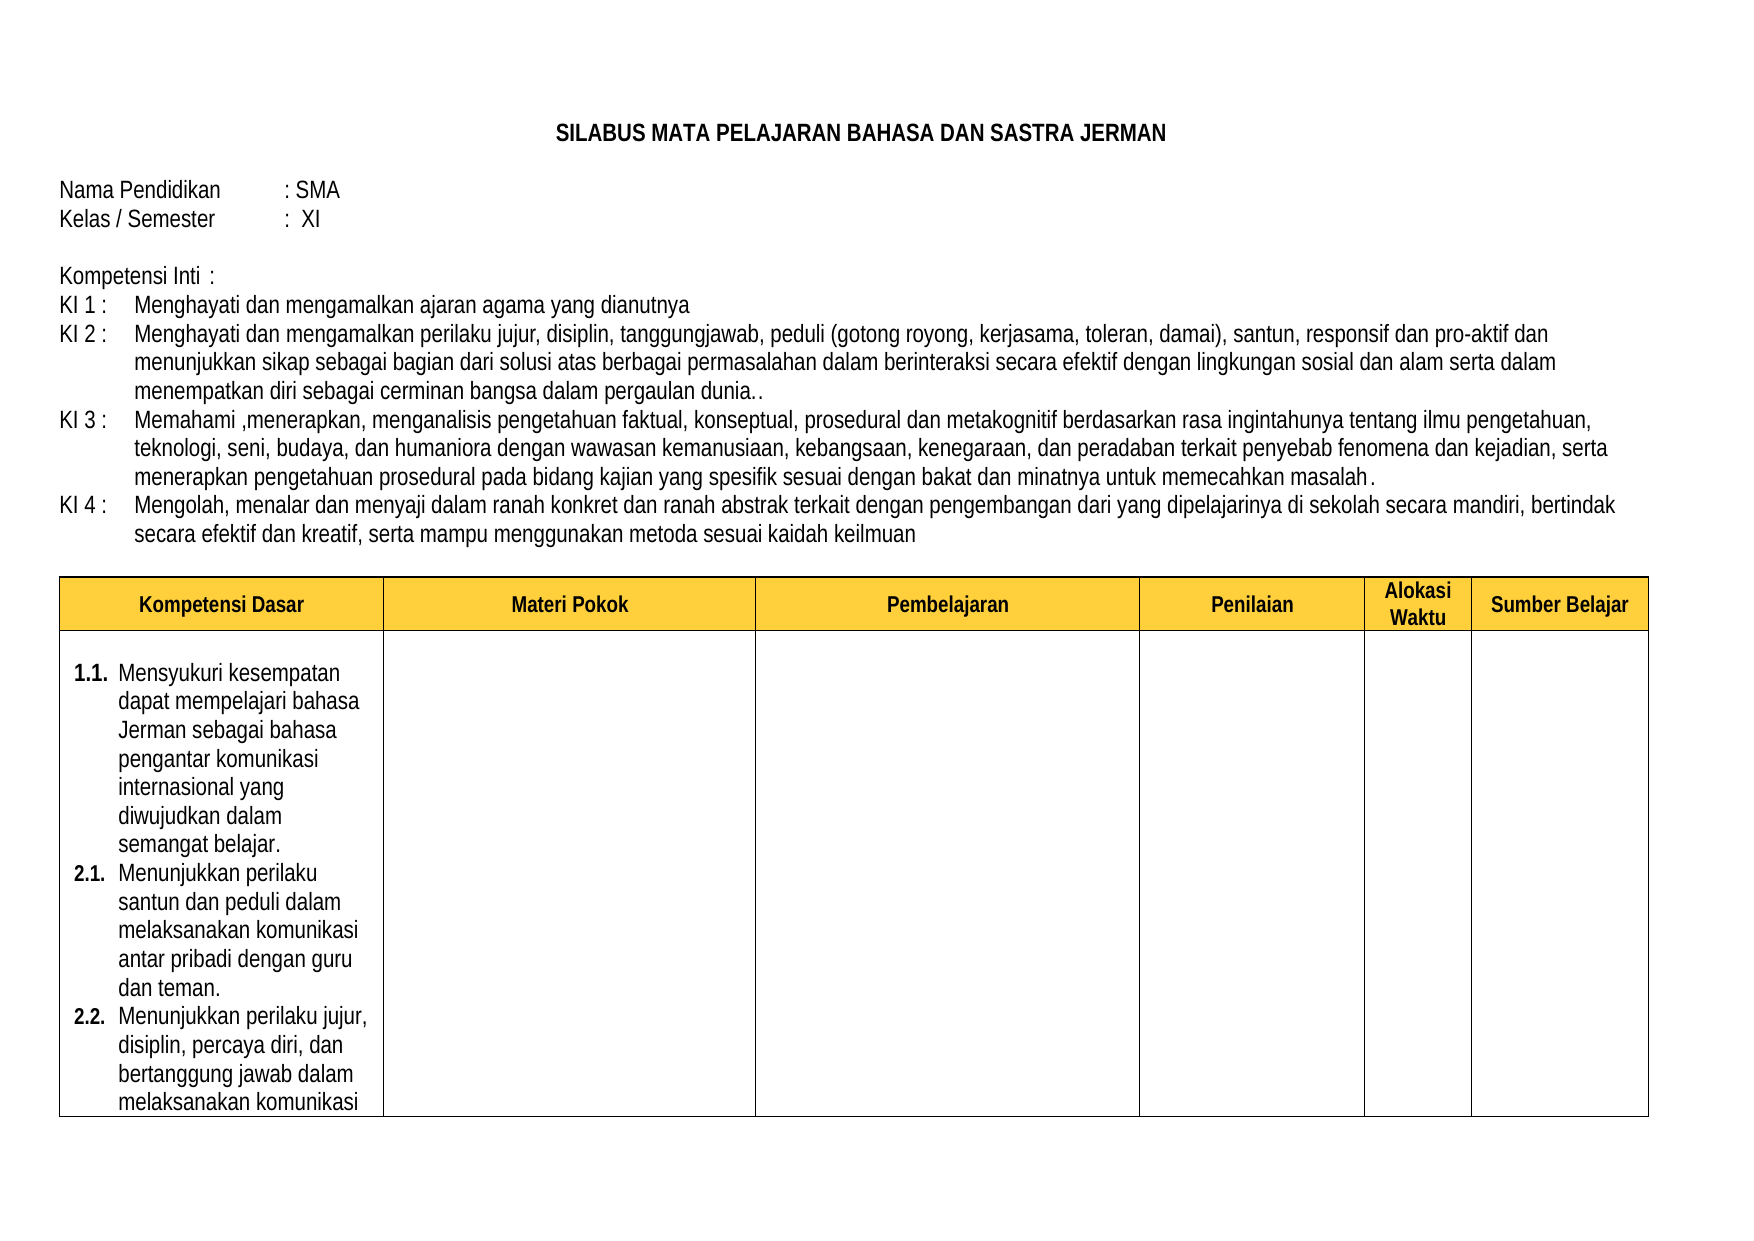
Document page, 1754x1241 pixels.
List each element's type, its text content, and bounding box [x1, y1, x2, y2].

table_cell [384, 631, 755, 1116]
table_cell [1365, 631, 1471, 1116]
table_header Pembelajaran [756, 578, 1139, 630]
text KI 1 : Menghayati dan mengamalkan ajaran agama yang dianutnya [59, 290, 1663, 319]
table_header Kompetensi Dasar [60, 578, 383, 630]
subtitle SILABUS MATA PELAJARAN BAHASA DAN SASTRA JERMAN [59, 118, 1663, 147]
text menempatkan diri sebagai cerminan bangsa dalam pergaulan dunia.. [59, 376, 1663, 404]
table_header Penilaian [1140, 578, 1364, 630]
text KI 3 : Memahami ,menerapkan, menganalisis pengetahuan faktual, konseptual, prosedural dan metakognitif berdasarkan rasa ingintahunya tentang ilmu pengetahuan, [59, 404, 1663, 433]
text teknologi, seni, budaya, dan humaniora dengan wawasan kemanusiaan, kebangsaan, kenegaraan, dan peradaban terkait penyebab fenomena dan kejadian, serta [59, 433, 1663, 462]
text KI 2 : Menghayati dan mengamalkan perilaku jujur, disiplin, tanggungjawab, peduli (gotong royong, kerjasama, toleran, damai), santun, responsif dan pro-aktif dan [59, 319, 1663, 347]
text secara efektif dan kreatif, serta mampu menggunakan metoda sesuai kaidah keilmuan [59, 519, 1663, 548]
text Nama Pendidikan : SMA [59, 175, 1663, 204]
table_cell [60, 631, 383, 1116]
text KI 4 : Mengolah, menalar dan menyaji dalam ranah konkret dan ranah abstrak terkait dengan pengembangan dari yang dipelajarinya di sekolah secara mandiri, bertindak [59, 491, 1663, 519]
text Kelas / Semester : XI [59, 204, 1663, 233]
table_cell [1140, 631, 1364, 1116]
table_header Sumber Belajar [1472, 578, 1648, 630]
text menunjukkan sikap sebagai bagian dari solusi atas berbagai permasalahan dalam berinteraksi secara efektif dengan lingkungan sosial dan alam serta dalam [59, 347, 1663, 376]
text menerapkan pengetahuan prosedural pada bidang kajian yang spesifik sesuai dengan bakat dan minatnya untuk memecahkan masalah. [134, 462, 1663, 491]
table_header Alokasi Waktu [1365, 578, 1471, 630]
table_header Materi Pokok [384, 578, 755, 630]
table_cell [756, 631, 1139, 1116]
text Kompetensi Inti : [59, 261, 1663, 290]
table_cell [1472, 631, 1648, 1116]
